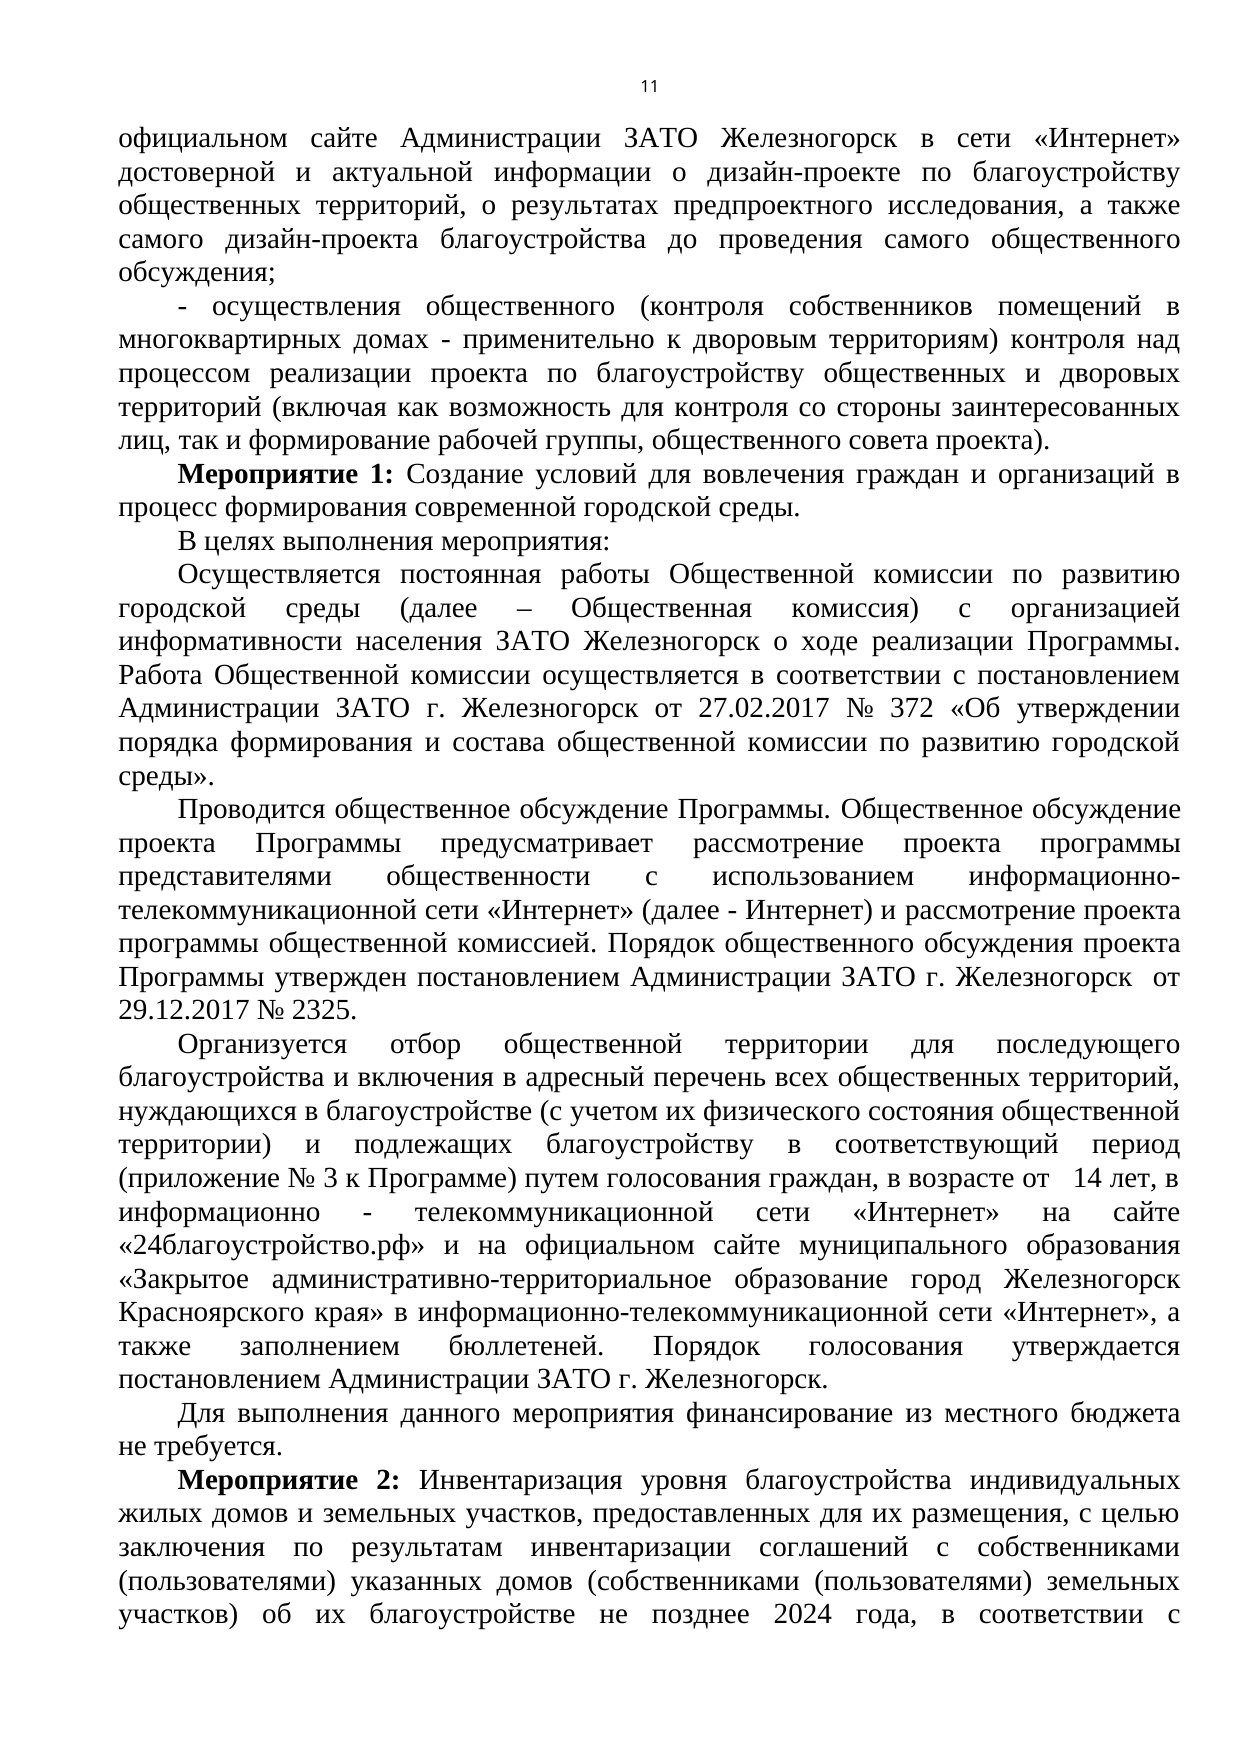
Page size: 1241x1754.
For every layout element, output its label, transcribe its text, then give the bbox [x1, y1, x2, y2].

text Осуществляется постоянная работы Общественной комиссии по развитию городской среды (далее – Общественная комиссия) с организацией информативности населения ЗАТО Железногорск о ходе реализации Программы. Работа Общественной комиссии осуществляется в соответствии с постановлением Администрации ЗАТО г. Железногорск от 27.02.2017 № 372 «Об утверждении порядка формирования и состава общественной комиссии по развитию городской среды». [118, 556, 1181, 791]
text Организуется отбор общественной территории для последующего благоустройства и включения в адресный перечень всех общественных территорий, нуждающихся в благоустройстве (с учетом их физического состояния общественной территории) и подлежащих благоустройству в соответствующий период (приложение № 3 к Программе) путем голосования граждан, в возрасте от 14 лет, в информационно - телекоммуникационной сети «Интернет» на сайте «24благоустройство.рф» и на официальном сайте муниципального образования «Закрытое административно-территориальное образование город Железногорск Красноярского края» в информационно-телекоммуникационной сети «Интернет», а также заполнением бюллетеней. Порядок голосования утверждается постановлением Администрации ЗАТО г. Железногорск. [118, 1026, 1181, 1395]
text Мероприятие 1: Создание условий для вовлечения граждан и организаций в процесс формирования современной городской среды. [118, 456, 1181, 523]
text В целях выполнения мероприятия: [118, 523, 1181, 556]
text Для выполнения данного мероприятия финансирование из местного бюджета не требуется. [118, 1395, 1181, 1462]
text Проводится общественное обсуждение Программы. Общественное обсуждение проекта Программы предусматривает рассмотрение проекта программы представителями общественности с использованием информационно-телекоммуникационной сети «Интернет» (далее - Интернет) и рассмотрение проекта программы общественной комиссией. Порядок общественного обсуждения проекта Программы утвержден постановлением Администрации ЗАТО г. Железногорск от 29.12.2017 № 2325. [118, 791, 1181, 1026]
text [118, 120, 1181, 288]
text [118, 1462, 1181, 1630]
text - осуществления общественного (контроля собственников помещений в многоквартирных домах - применительно к дворовым территориям) контроля над процессом реализации проекта по благоустройству общественных и дворовых территорий (включая как возможность для контроля со стороны заинтересованных лиц, так и формирование рабочей группы, общественного совета проекта). [118, 288, 1181, 456]
